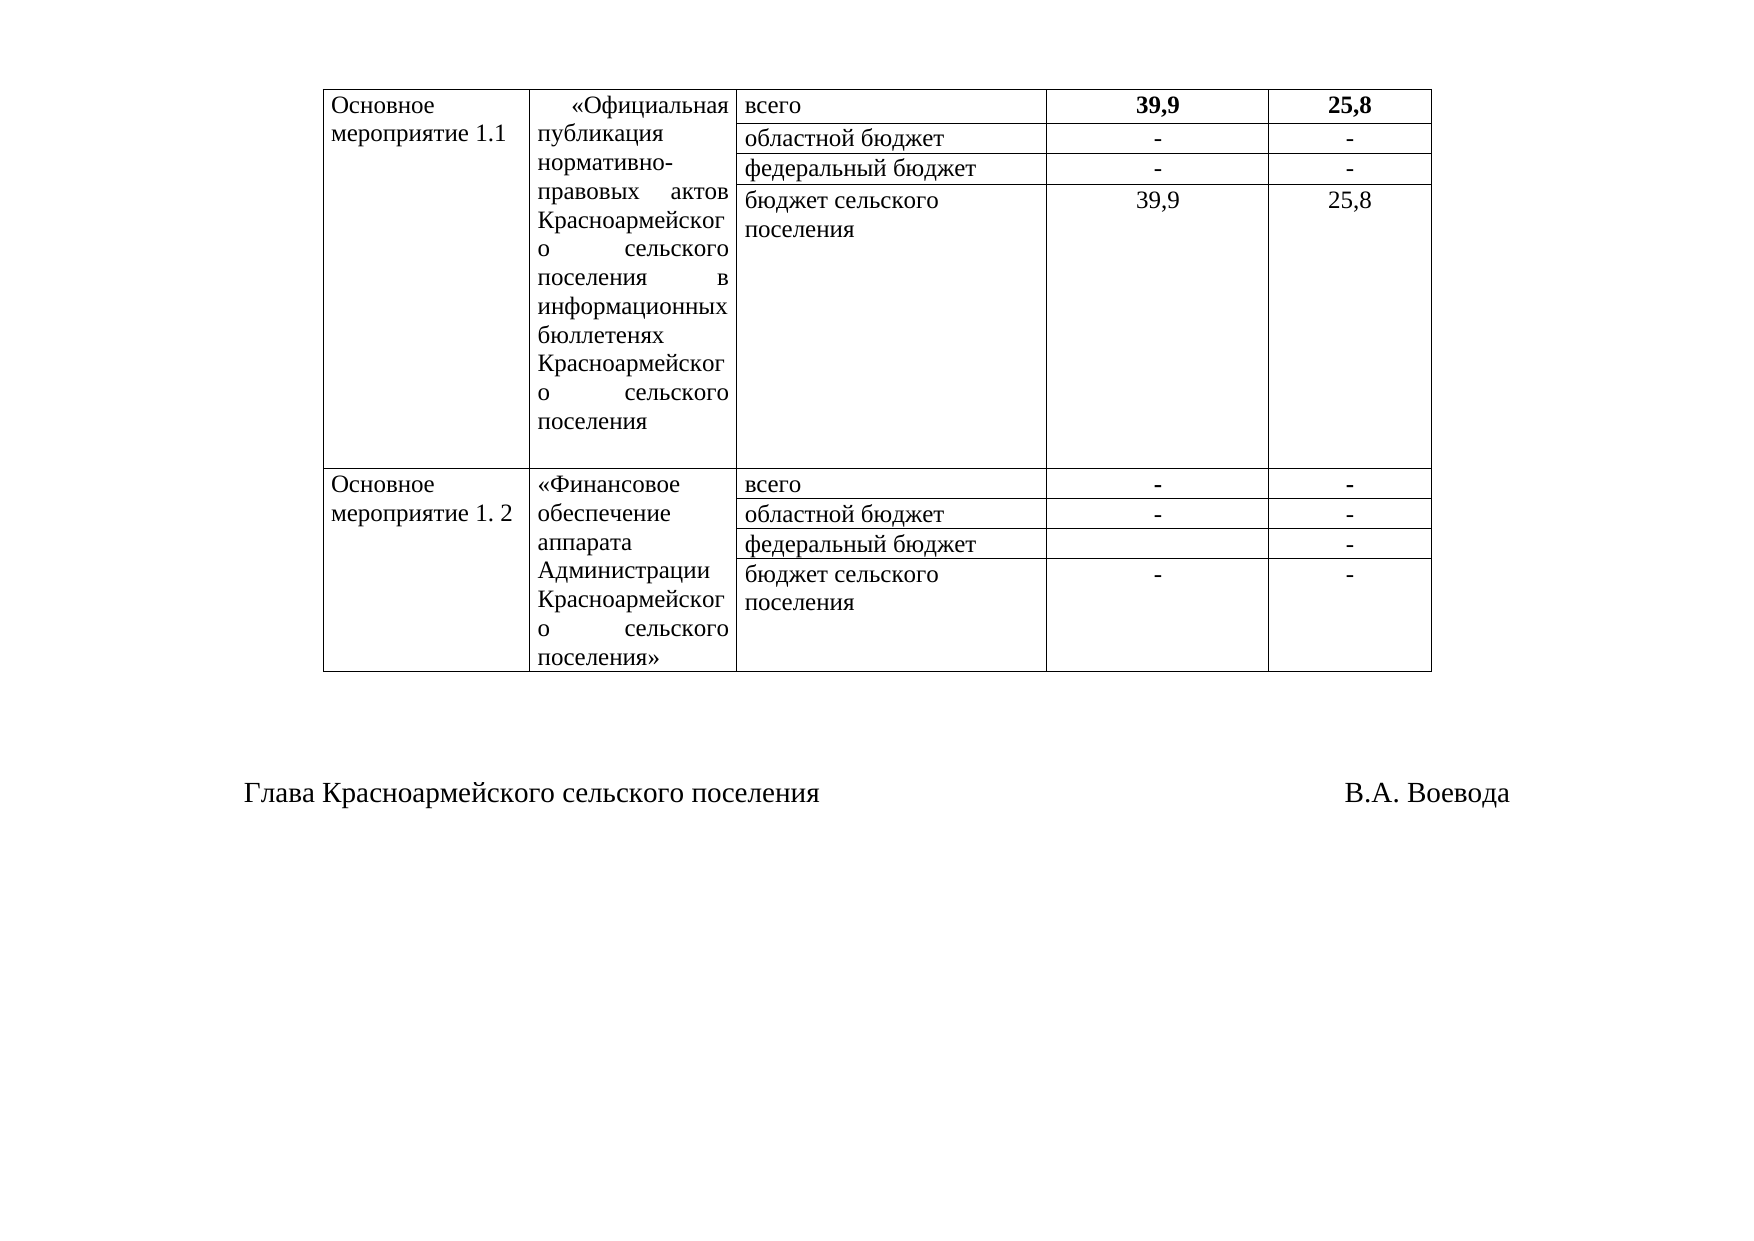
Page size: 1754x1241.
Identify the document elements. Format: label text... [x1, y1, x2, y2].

table_cell 25,8 [1269, 90, 1431, 122]
table_cell 39,9 [1047, 90, 1268, 122]
table_cell - [1047, 154, 1268, 184]
table_cell 25,8 [1269, 185, 1431, 468]
table_cell [1047, 529, 1268, 558]
table_cell - [1269, 124, 1431, 152]
table_cell «Официальная публикация нормативно-правовых актов Красноармейского сельского поселения в информационных бюллетенях Красноармейского сельского поселения [530, 90, 736, 468]
table_cell - [1269, 499, 1431, 528]
table_cell - [1047, 124, 1268, 152]
table_cell всего [737, 469, 1046, 498]
table_cell всего [737, 90, 1046, 122]
table_cell - [1047, 469, 1268, 498]
table_cell бюджет сельского поселения [737, 559, 1046, 671]
table_cell «Финансовое обеспечение аппарата Администрации Красноармейского сельского поселения» [530, 469, 736, 671]
table_cell областной бюджет [737, 499, 1046, 528]
table_cell федеральный бюджет [737, 529, 1046, 558]
text Глава Красноармейского сельского поселения В.А. Воевода [118, 776, 1636, 809]
table_cell Основное мероприятие 1. 2 [324, 469, 529, 671]
table_cell федеральный бюджет [737, 154, 1046, 184]
table_cell Основное мероприятие 1.1 [324, 90, 529, 468]
table_cell - [1269, 469, 1431, 498]
table_cell 39,9 [1047, 185, 1268, 468]
table_cell областной бюджет [737, 124, 1046, 152]
table_cell - [1047, 559, 1268, 671]
table_cell - [1047, 499, 1268, 528]
table_cell - [1269, 154, 1431, 184]
table_cell бюджет сельского поселения [737, 185, 1046, 468]
table_cell - [1269, 559, 1431, 671]
table_cell - [1269, 529, 1431, 558]
